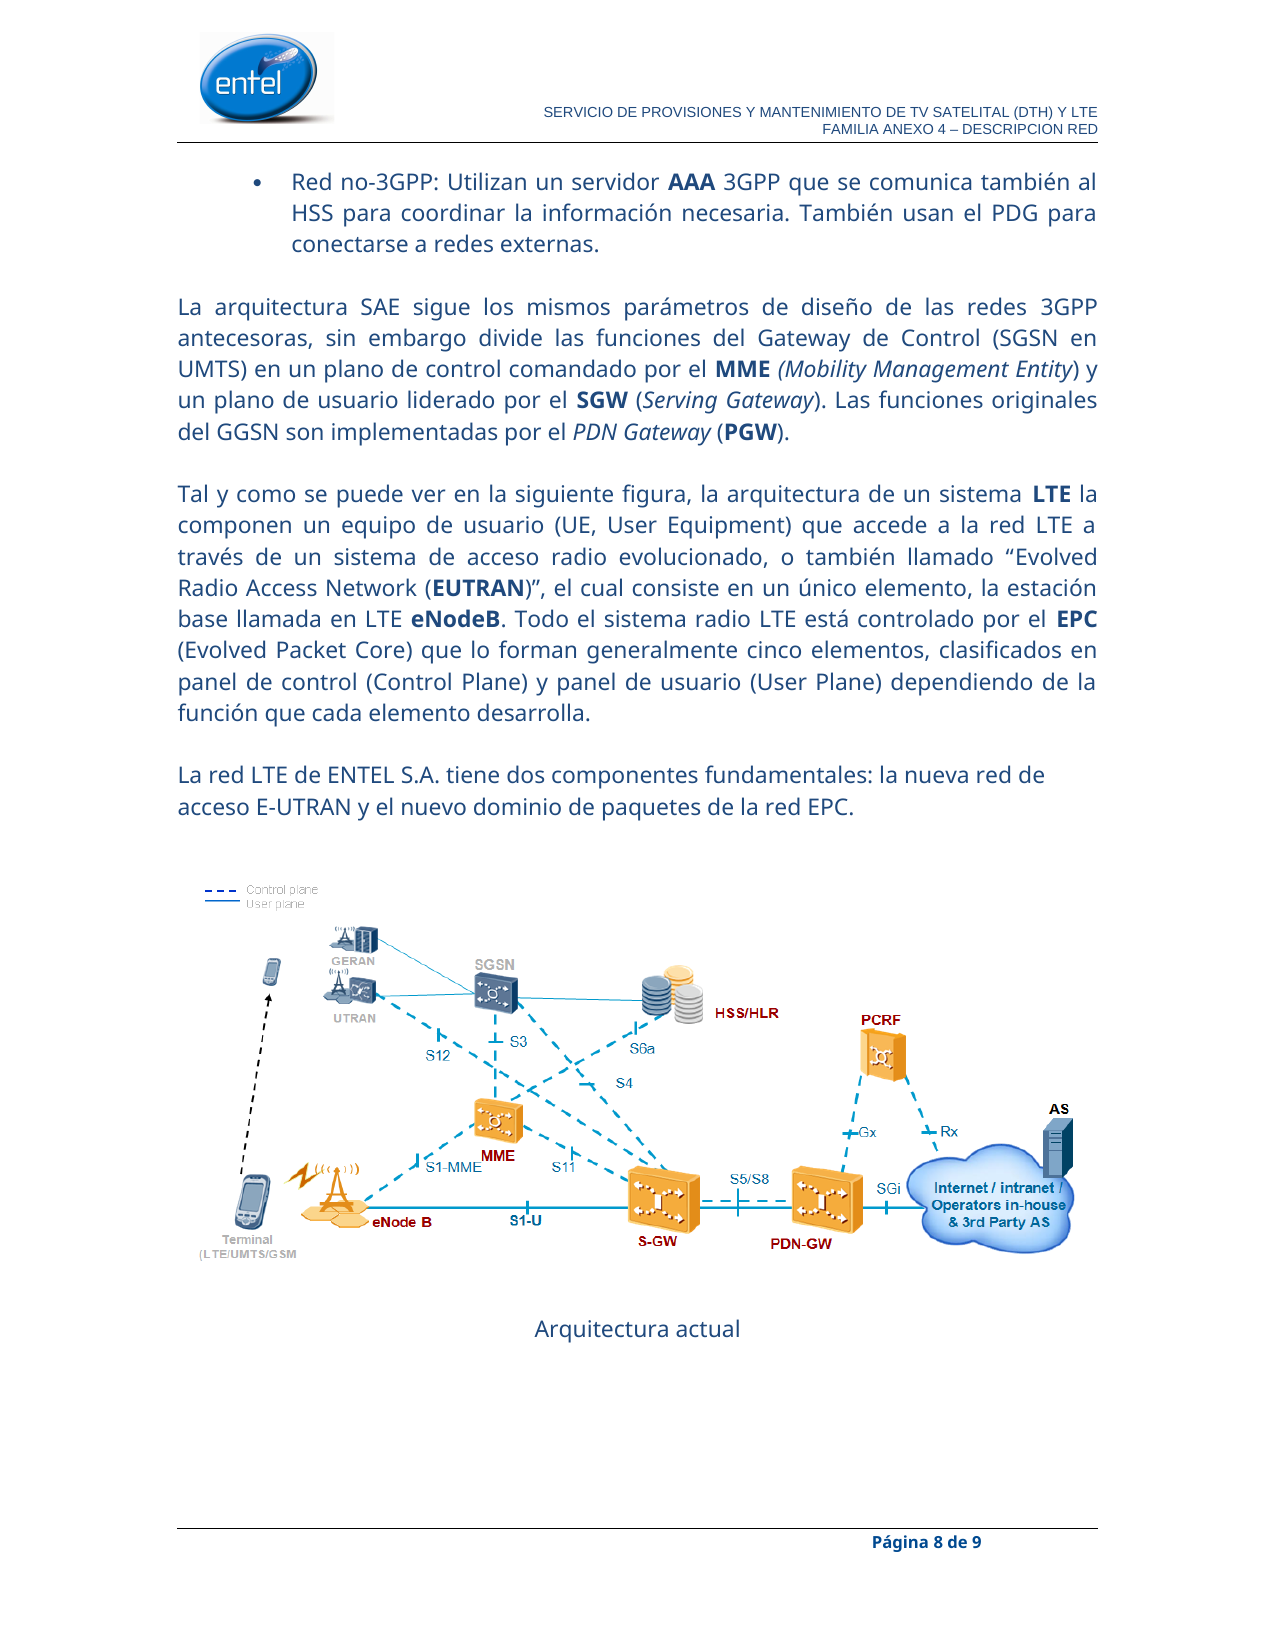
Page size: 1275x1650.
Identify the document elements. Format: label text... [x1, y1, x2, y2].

text La arquitectura SAE sigue los mismos parámetros de diseño de las redes 3GPP antecesoras, sin embargo divide las funciones del Gateway de Control (SGSN en UMTS) en un plano de control comandado por el MME (Mobility Management Entity) y un plano de usuario liderado por el SGW (Serving Gateway). Las funciones originales del GGSN son implementadas por el PDN Gateway (PGW). [177, 291, 1098, 447]
picture [194, 860, 1081, 1269]
text La red LTE de ENTEL S.A. tiene dos componentes fundamentales: la nueva red de acceso E-UTRAN y el nuevo dominio de paquetes de la red EPC. [177, 759, 1098, 822]
picture [199, 32, 335, 124]
text Arquitectura actual [177, 1307, 1098, 1344]
list Red no-3GPP: Utilizan un servidor AAA 3GPP que se comunica también al HSS para coordinar la información necesaria. También usan el PDG para conectarse a redes externas. [254, 166, 1098, 259]
text Tal y como se puede ver en la siguiente figura, la arquitectura de un sistema LTE la componen un equipo de usuario (UE, User Equipment) que accede a la red LTE a través de un sistema de acceso radio evolucionado, o también llamado “Evolved Radio Access Network (EUTRAN)”, el cual consiste en un único elemento, la estación base llamada en LTE eNodeB. Todo el sistema radio LTE está controlado por el EPC (Evolved Packet Core) que lo forman generalmente cinco elementos, clasificados en panel de control (Control Plane) y panel de usuario (User Plane) dependiendo de la función que cada elemento desarrolla. [177, 478, 1098, 728]
